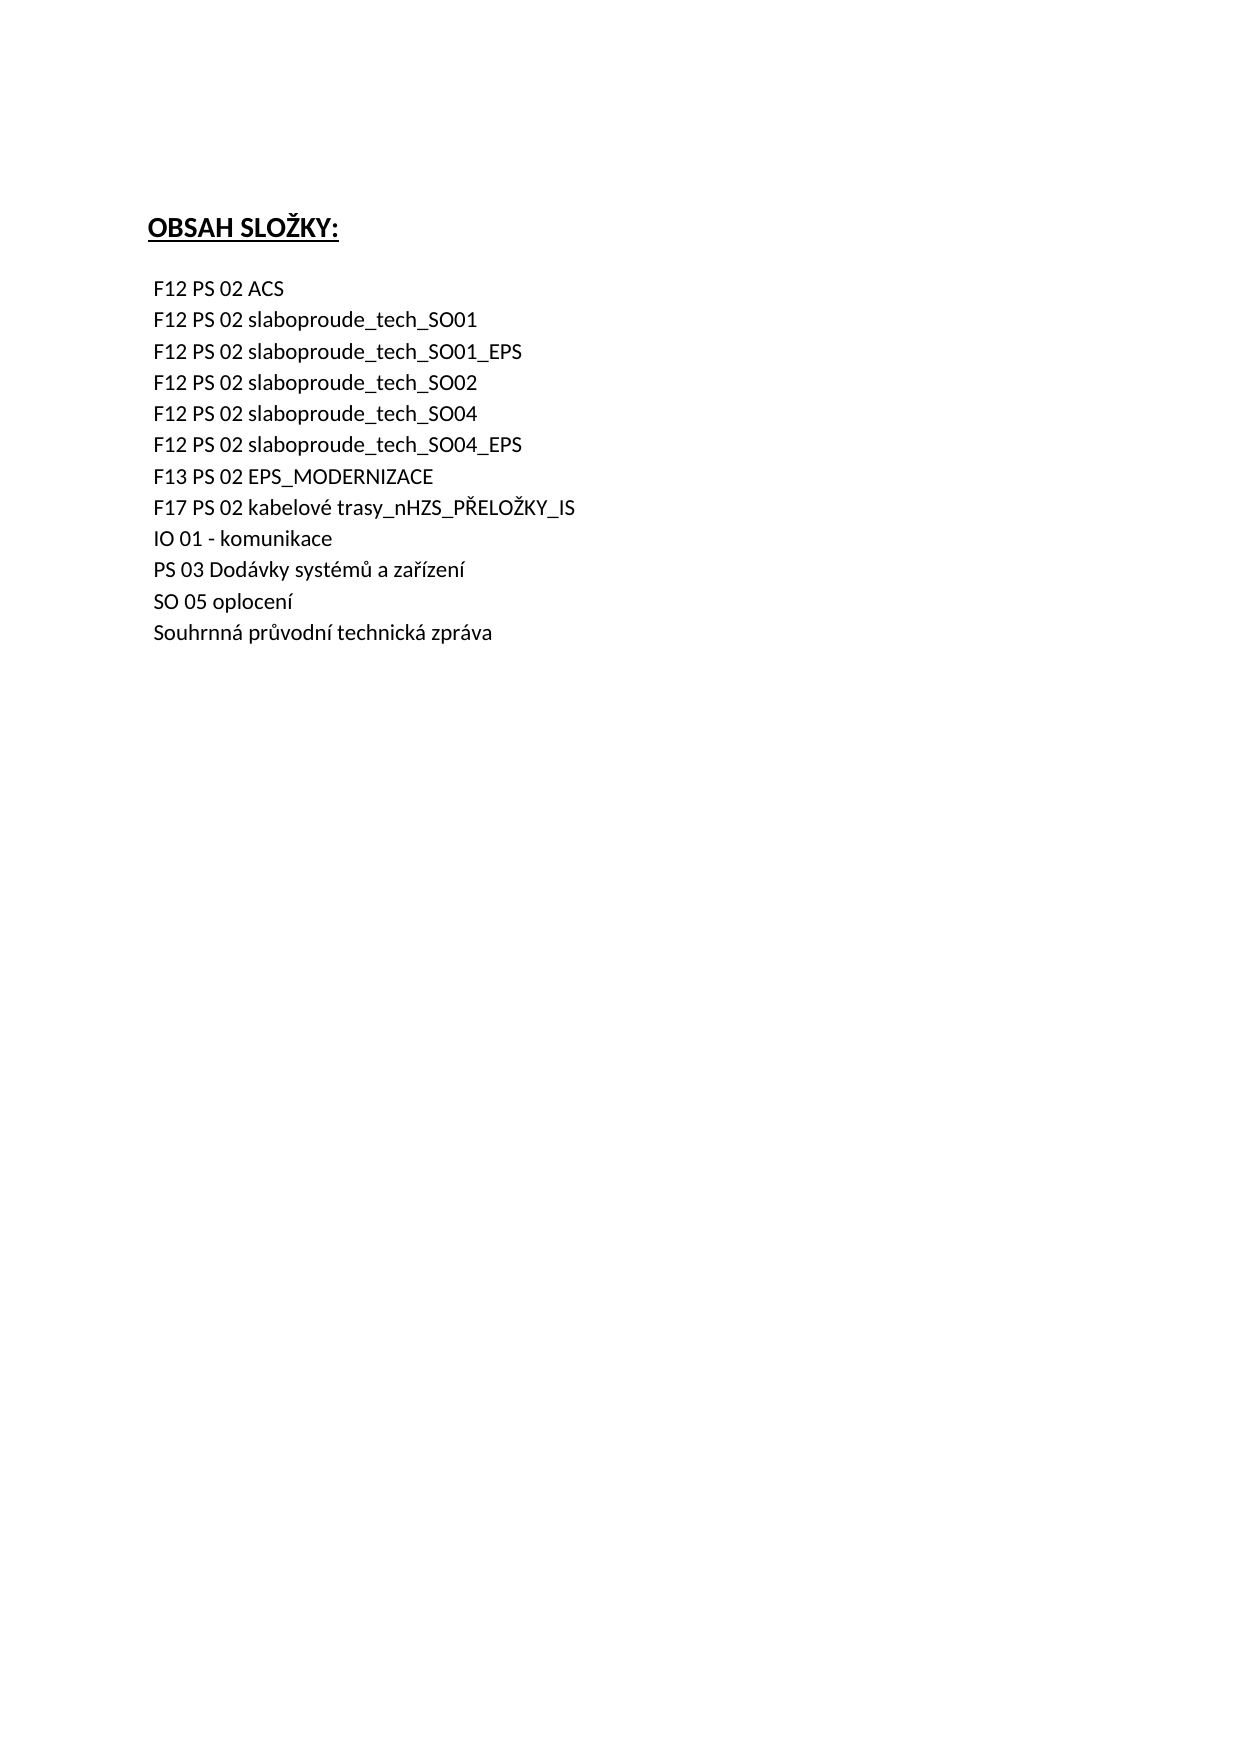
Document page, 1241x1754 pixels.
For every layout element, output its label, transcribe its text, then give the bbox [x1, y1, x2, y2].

table_cell F12 PS 02 slaboproude_tech_SO02 [146, 365, 785, 396]
table_cell F12 PS 02 slaboproude_tech_SO01_EPS [146, 334, 785, 365]
table_cell F17 PS 02 kabelové trasy_nHZS_PŘELOŽKY_IS [146, 490, 785, 521]
table_cell F12 PS 02 slaboproude_tech_SO01 [146, 303, 785, 334]
text OBSAH SLOŽKY: [148, 209, 1093, 245]
table_cell IO 01 - komunikace [146, 521, 785, 552]
table_cell SO 05 oplocení [146, 584, 785, 615]
table_cell F13 PS 02 EPS_MODERNIZACE [146, 459, 785, 490]
table_cell PS 03 Dodávky systémů a zařízení [146, 553, 785, 584]
table_cell F12 PS 02 slaboproude_tech_SO04 [146, 396, 785, 427]
table_header F12 PS 02 ACS [146, 271, 785, 302]
table_cell Souhrnná průvodní technická zpráva [146, 615, 785, 646]
table_cell F12 PS 02 slaboproude_tech_SO04_EPS [146, 428, 785, 459]
